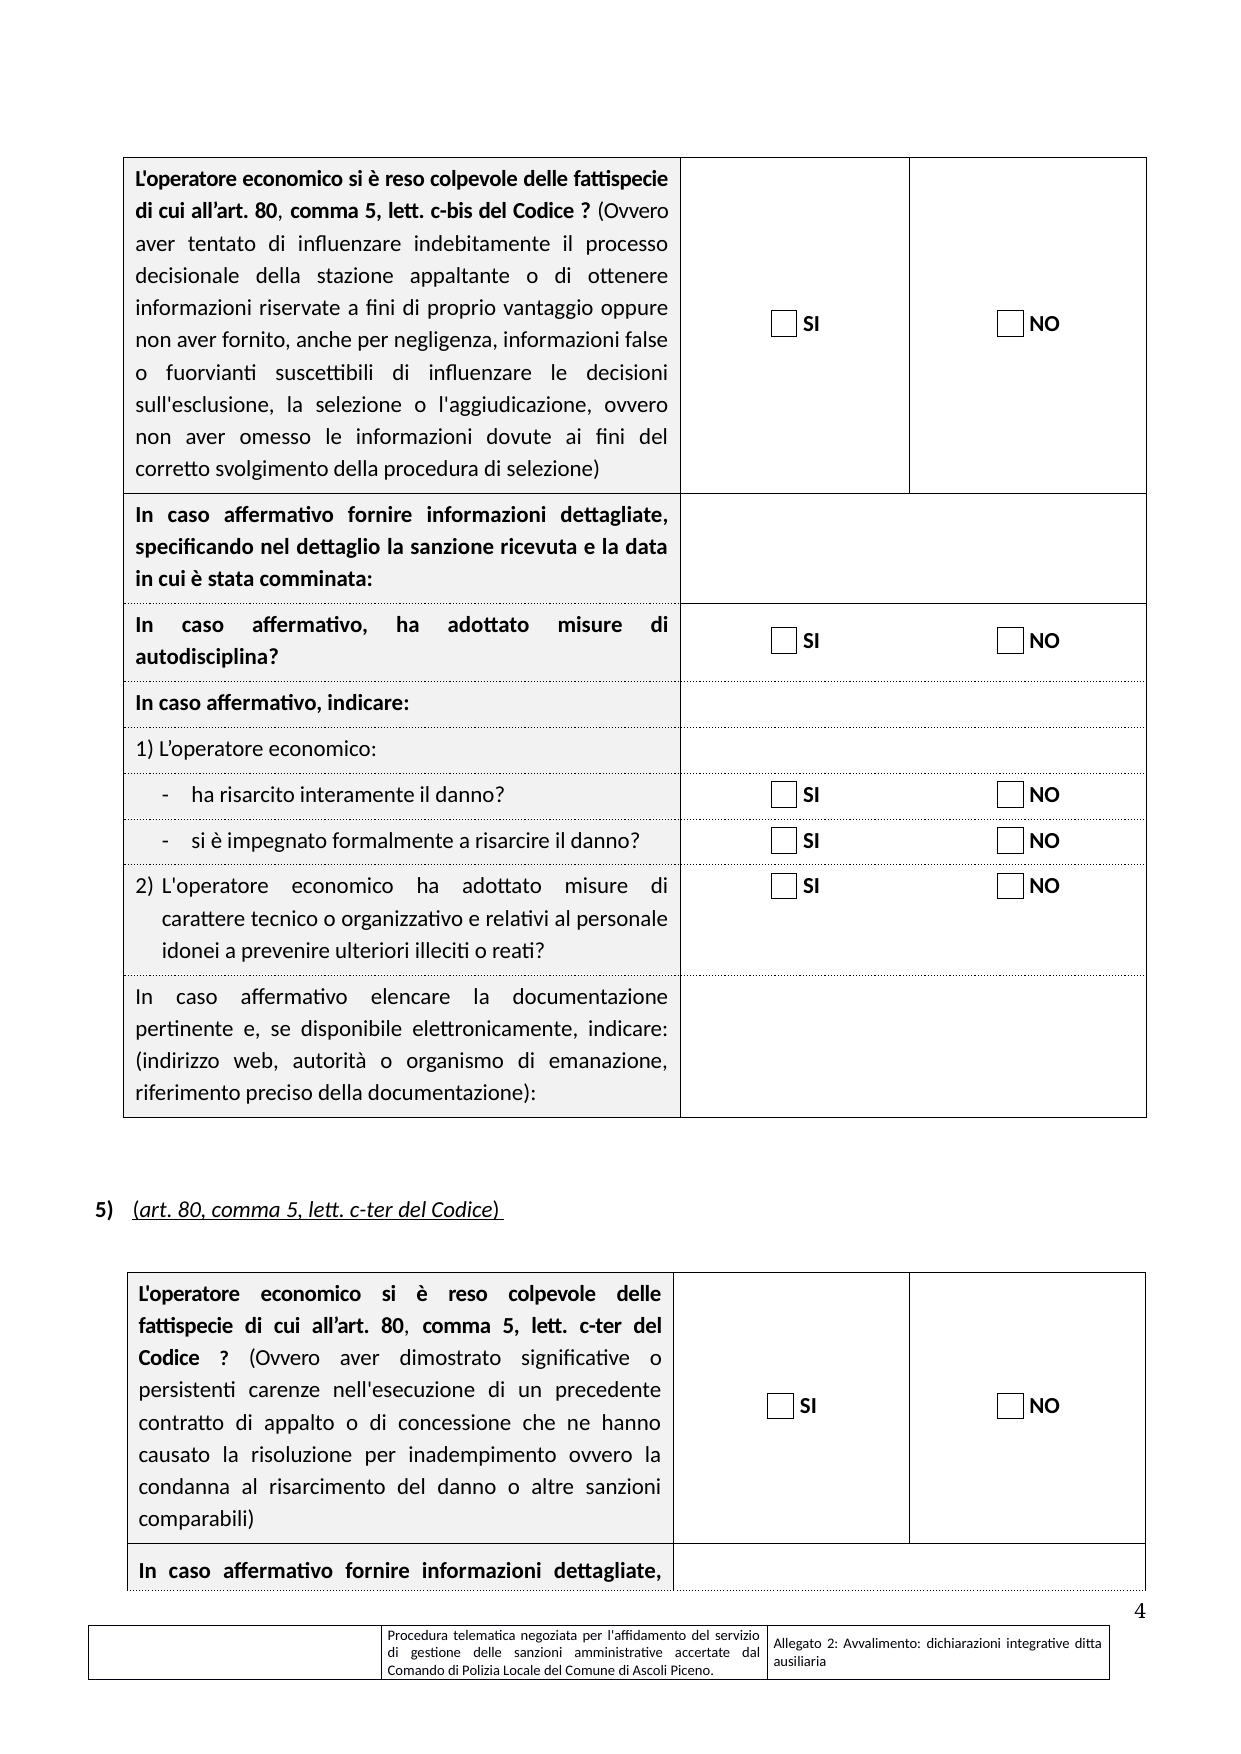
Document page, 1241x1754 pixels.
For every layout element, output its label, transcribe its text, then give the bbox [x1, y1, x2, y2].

table_header L'operatore economico si è reso colpevole delle fattispecie di cui all’art. 80, comma 5, lett. c-bis del Codice ? (Ovvero aver tentato di influenzare indebitamente il processo decisionale della stazione appaltante o di ottenere informazioni riservate a fini di proprio vantaggio oppure non aver fornito, anche per negligenza, informazioni false o fuorvianti suscettibili di influenzare le decisioni sull'esclusione, la selezione o l'aggiudicazione, ovvero non aver omesso le informazioni dovute ai fini del corretto svolgimento della procedura di selezione) [124, 158, 680, 493]
table_header NO [910, 1273, 1145, 1543]
table_cell NO [909, 819, 1146, 864]
table_header NO [910, 158, 1146, 493]
table_cell In caso affermativo, ha adottato misure di autodisciplina? [124, 603, 680, 681]
table_cell NO [909, 604, 1146, 681]
table_header L'operatore economico si è reso colpevole delle fattispecie di cui all’art. 80, comma 5, lett. c-ter del Codice ? (Ovvero aver dimostrato significative o persistenti carenze nell'esecuzione di un precedente contratto di appalto o di concessione che ne hanno causato la risoluzione per inadempimento ovvero la condanna al risarcimento del danno o altre sanzioni comparabili) [128, 1273, 673, 1543]
table_cell NO [909, 773, 1146, 818]
table_header SI [674, 1273, 909, 1543]
list (art. 80, comma 5, lett. c-ter del Codice) [95, 1195, 1140, 1223]
table_cell In caso affermativo, indicare: [124, 681, 680, 727]
table_cell - ha risarcito interamente il danno? [124, 773, 680, 818]
table_cell 1) L’operatore economico: [124, 727, 680, 773]
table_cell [128, 1544, 673, 1590]
table_cell In caso affermativo fornire informazioni dettagliate, specificando nel dettaglio la sanzione ricevuta e la data in cui è stata comminata: [124, 494, 680, 603]
table_cell SI [681, 604, 909, 681]
table_cell - si è impegnato formalmente a risarcire il danno? [124, 819, 680, 864]
table_cell SI [681, 773, 909, 818]
table_header SI [681, 158, 909, 493]
table_cell SI [681, 864, 909, 974]
table_cell 2) L'operatore economico ha adottato misure di carattere tecnico o organizzativo e relativi al personale idonei a prevenire ulteriori illeciti o reati? [124, 864, 680, 974]
table_cell [681, 975, 1146, 1117]
table_cell SI [681, 819, 909, 864]
table_cell [681, 681, 1146, 727]
table_cell [681, 494, 1146, 603]
table_cell [674, 1544, 1145, 1590]
table_cell NO [909, 864, 1146, 974]
table_cell [681, 727, 1146, 773]
table_cell In caso affermativo elencare la documentazione pertinente e, se disponibile elettronicamente, indicare: (indirizzo web, autorità o organismo di emanazione, riferimento preciso della documentazione): [124, 975, 680, 1117]
